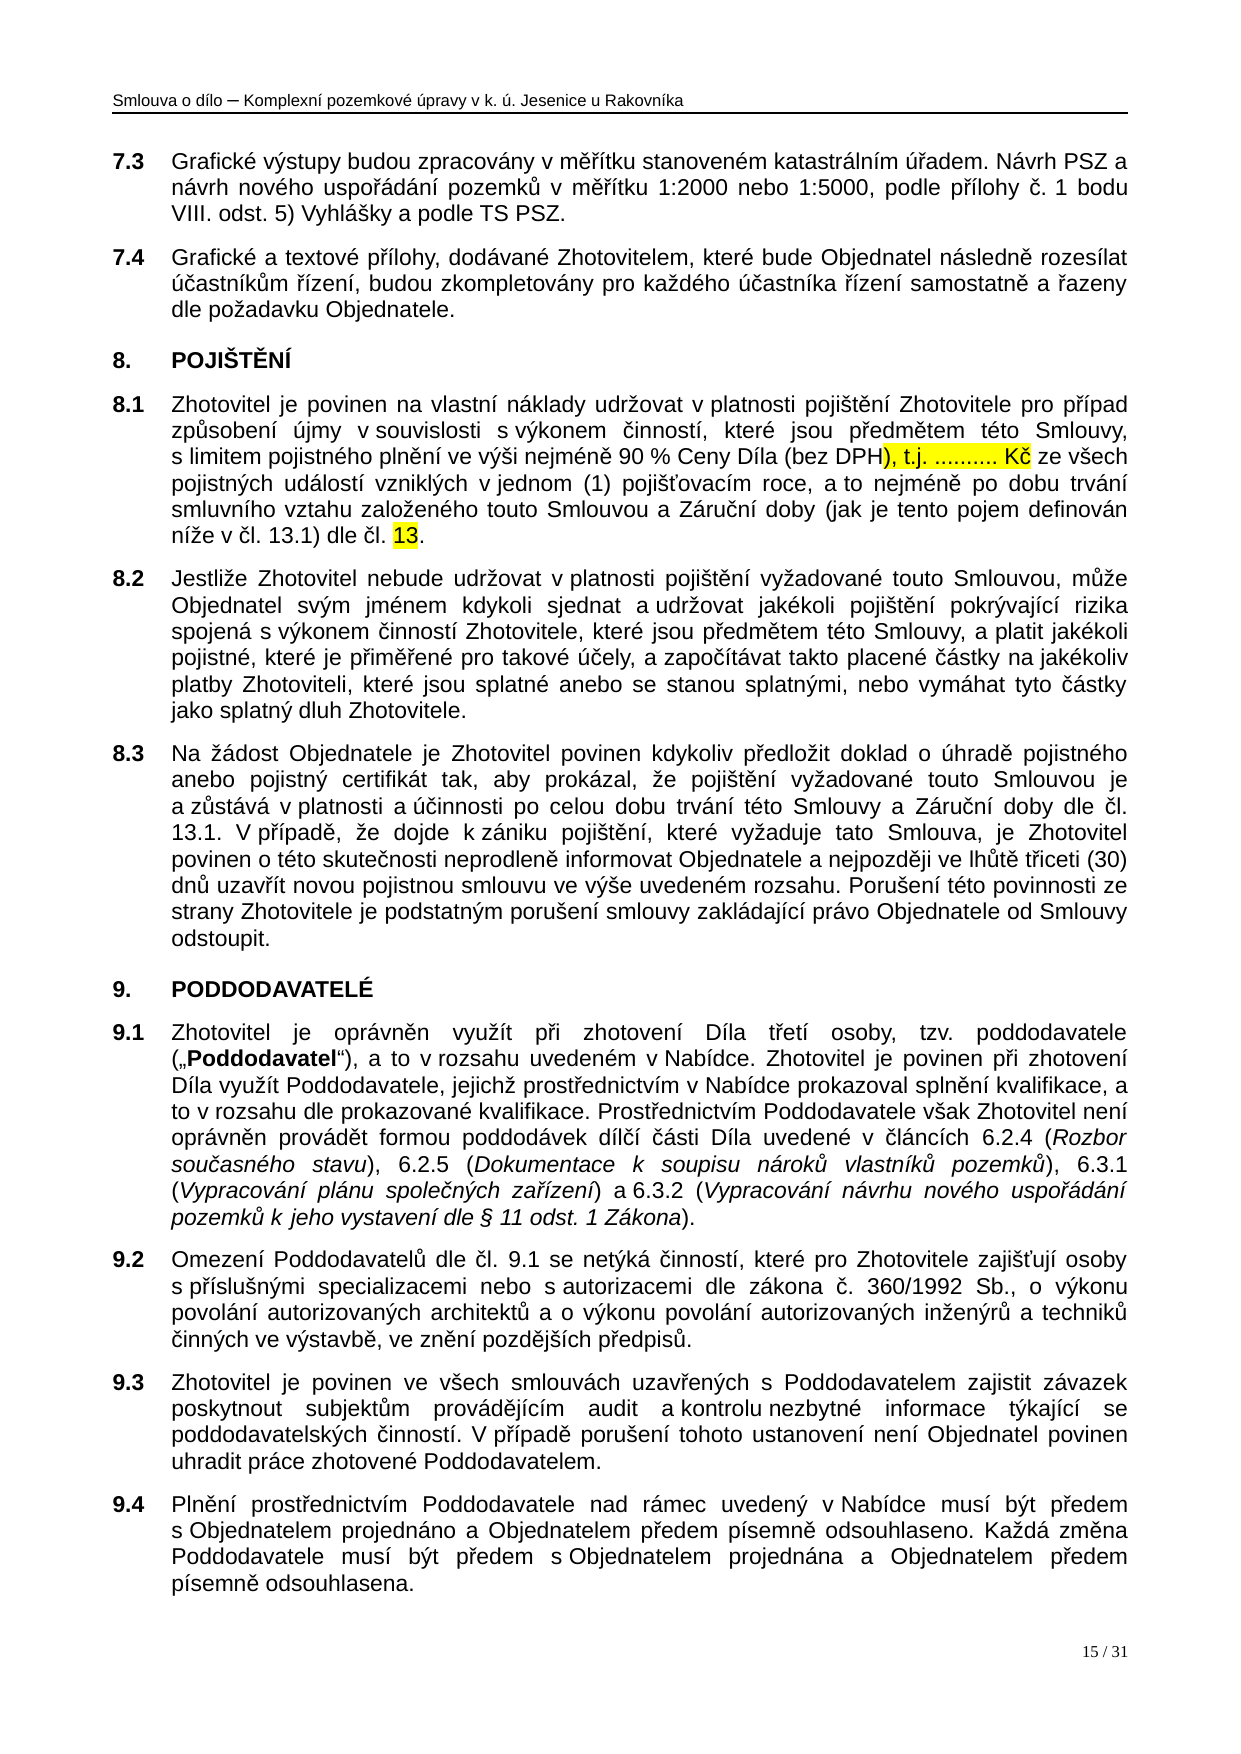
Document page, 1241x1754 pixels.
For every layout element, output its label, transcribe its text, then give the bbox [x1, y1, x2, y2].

text Zhotovitel je oprávněn využít při zhotovení Díla třetí osoby, tzv. poddodavatele („Poddodavatel“), a to v rozsahu uvedeném v Nabídce. Zhotovitel je povinen při zhotovení Díla využít Poddodavatele, jejichž prostřednictvím v Nabídce prokazoval splnění kvalifikace, a to v rozsahu dle prokazované kvalifikace. Prostřednictvím Poddodavatele však Zhotovitel není oprávněn provádět formou poddodávek dílčí části Díla uvedené v článcích 6.2.4 (Rozbor současného stavu), 6.2.5 (Dokumentace k soupisu nároků vlastníků pozemků), 6.3.1 (Vypracování plánu společných zařízení) a 6.3.2 (Vypracování návrhu nového uspořádání pozemků k jeho vystavení dle § 11 odst. 1 Zákona). [112, 1019, 1128, 1230]
text Na žádost Objednatele je Zhotovitel povinen kdykoliv předložit doklad o úhradě pojistného anebo pojistný certifikát tak, aby prokázal, že pojištění vyžadované touto Smlouvou je a zůstává v platnosti a účinnosti po celou dobu trvání této Smlouvy a Záruční doby dle čl. 13.1. V případě, že dojde k zániku pojištění, které vyžaduje tato Smlouva, je Zhotovitel povinen o této skutečnosti neprodleně informovat Objednatele a nejpozději ve lhůtě třiceti (30) dnů uzavřít novou pojistnou smlouvu ve výše uvedeném rozsahu. Porušení této povinnosti ze strany Zhotovitele je podstatným porušení smlouvy zakládající právo Objednatele od Smlouvy odstoupit. [112, 740, 1128, 951]
text Jestliže Zhotovitel nebude udržovat v platnosti pojištění vyžadované touto Smlouvou, může Objednatel svým jménem kdykoli sjednat a udržovat jakékoli pojištění pokrývající rizika spojená s výkonem činností Zhotovitele, které jsou předmětem této Smlouvy, a platit jakékoli pojistné, které je přiměřené pro takové účely, a započítávat takto placené částky na jakékoliv platby Zhotoviteli, které jsou splatné anebo se stanou splatnými, nebo vymáhat tyto částky jako splatný dluh Zhotovitele. [112, 565, 1128, 723]
text Poddodavatelé [112, 976, 1128, 1002]
text Zhotovitel je povinen ve všech smlouvách uzavřených s Poddodavatelem zajistit závazek poskytnout subjektům provádějícím audit a kontrolu nezbytné informace týkající se poddodavatelských činností. V případě porušení tohoto ustanovení není Objednatel povinen uhradit práce zhotovené Poddodavatelem. [112, 1368, 1128, 1474]
text Omezení Poddodavatelů dle čl. 9.1 se netýká činností, které pro Zhotovitele zajišťují osoby s příslušnými specializacemi nebo s autorizacemi dle zákona č. 360/1992 Sb., o výkonu povolání autorizovaných architektů a o výkonu povolání autorizovaných inženýrů a techniků činných ve výstavbě, ve znění pozdějších předpisů. [112, 1246, 1128, 1352]
text Zhotovitel je povinen na vlastní náklady udržovat v platnosti pojištění Zhotovitele pro případ způsobení újmy v souvislosti s výkonem činností, které jsou předmětem této Smlouvy, s limitem pojistného plnění ve výši nejméně 90 % Ceny Díla (bez DPH), t.j. .......... Kč ze všech pojistných událostí vzniklých v jednom (1) pojišťovacím roce, a to nejméně po dobu trvání smluvního vztahu založeného touto Smlouvou a Záruční doby (jak je tento pojem definován níže v čl. 13.1) dle čl. 13. [112, 391, 1128, 549]
text Grafické a textové přílohy, dodávané Zhotovitelem, které bude Objednatel následně rozesílat účastníkům řízení, budou zkompletovány pro každého účastníka řízení samostatně a řazeny dle požadavku Objednatele. [112, 243, 1128, 322]
text Grafické výstupy budou zpracovány v měřítku stanoveném katastrálním úřadem. Návrh PSZ a návrh nového uspořádání pozemků v měřítku 1:2000 nebo 1:5000, podle přílohy č. 1 bodu VIII. odst. 5) Vyhlášky a podle TS PSZ. [112, 148, 1128, 227]
text Pojištění [112, 347, 1128, 374]
text Plnění prostřednictvím Poddodavatele nad rámec uvedený v Nabídce musí být předem s Objednatelem projednáno a Objednatelem předem písemně odsouhlaseno. Každá změna Poddodavatele musí být předem s Objednatelem projednána a Objednatelem předem písemně odsouhlasena. [112, 1491, 1128, 1596]
